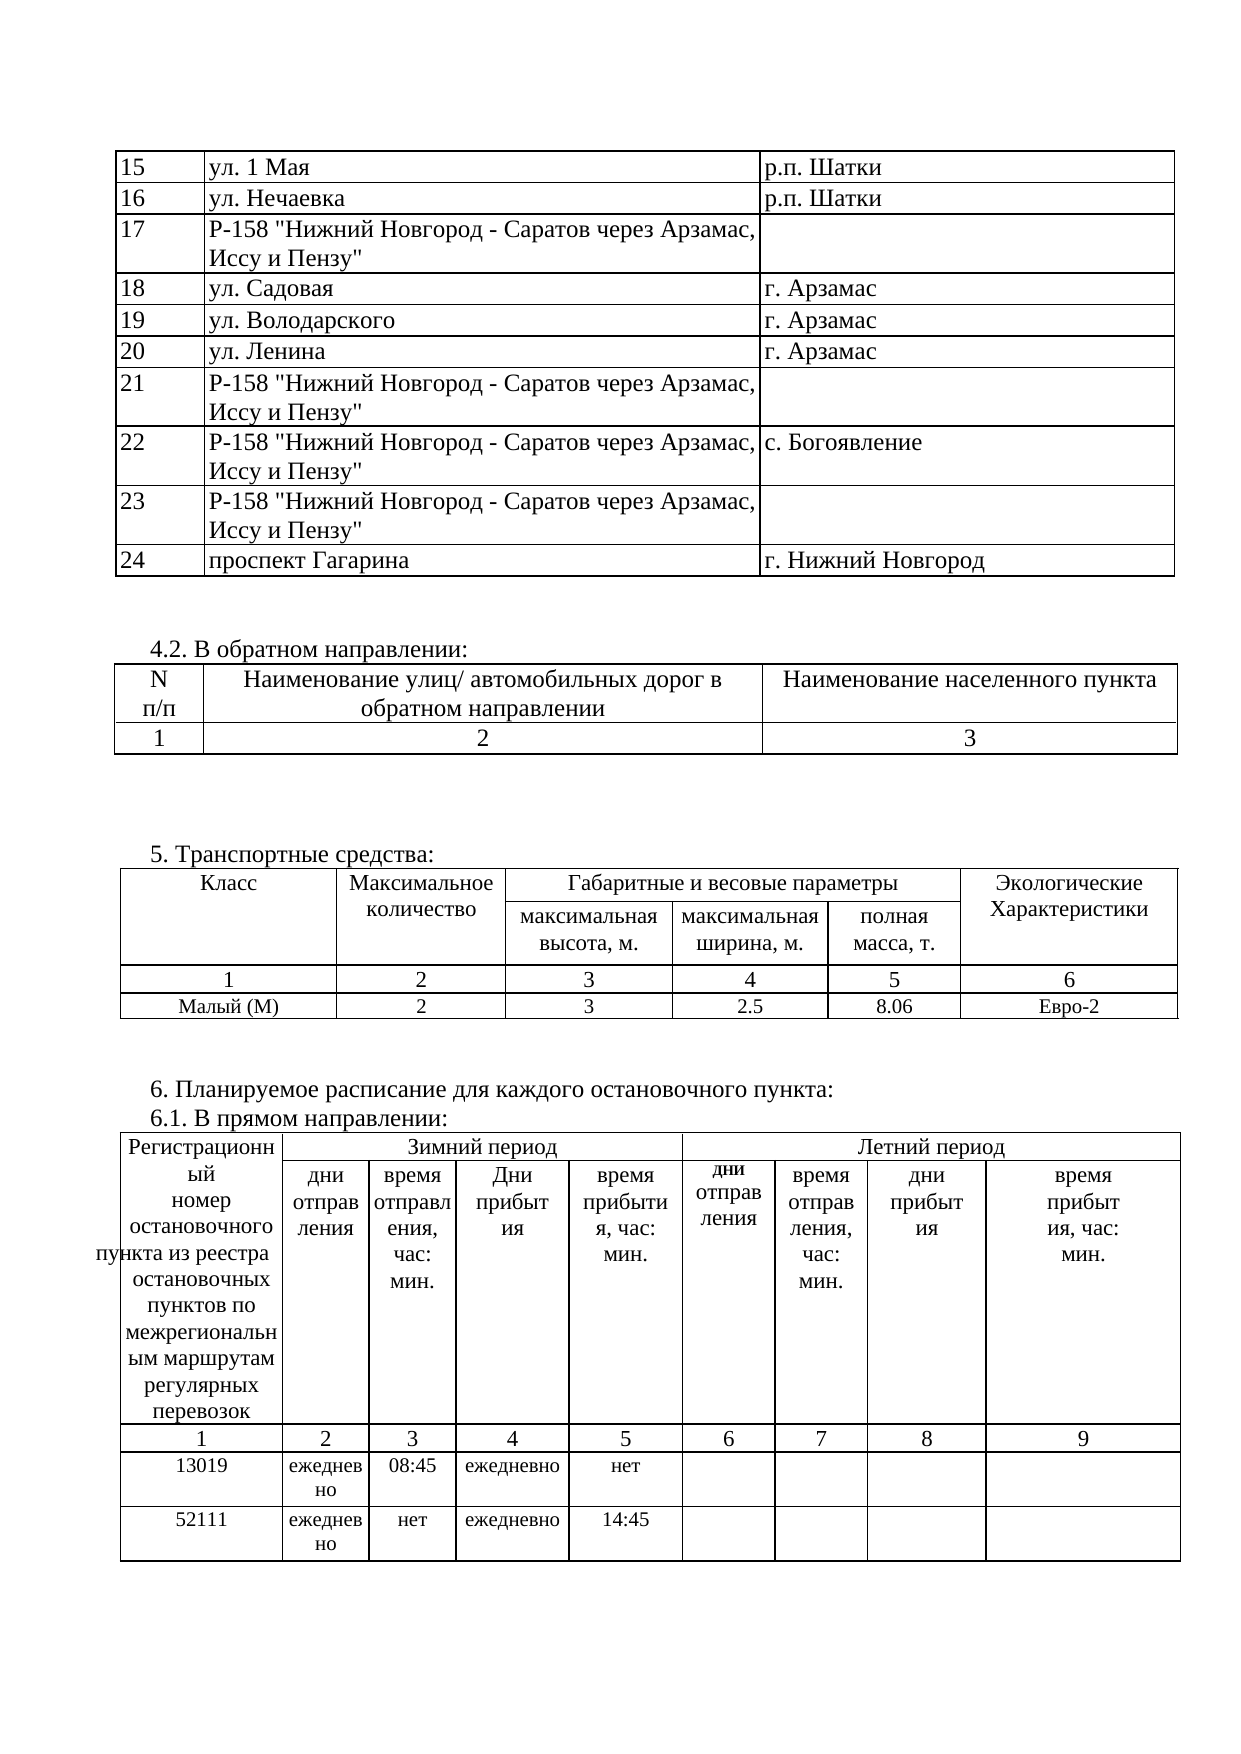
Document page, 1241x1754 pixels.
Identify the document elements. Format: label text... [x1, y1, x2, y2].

text 6. Планируемое расписание для каждого остановочного пункта: [150, 1074, 1090, 1103]
table_cell 3 [506, 966, 672, 992]
table_cell 15 [117, 152, 204, 181]
table_cell 8.06 [829, 994, 960, 1018]
table_cell [776, 1507, 867, 1560]
table_cell 1 [121, 966, 336, 992]
table_cell дни прибыт ия [868, 1161, 985, 1423]
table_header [121, 1133, 282, 1423]
table_cell максимальная ширина, м. [673, 902, 827, 964]
table_cell г. Арзамас [761, 274, 1174, 303]
table_cell Р-158 "Нижний Новгород - Саратов через Арзамас, Иссу и Пензу" [205, 486, 759, 543]
table_cell полная масса, т. [829, 902, 960, 964]
table_header Максимальное количество [337, 869, 505, 964]
table_cell 4 [457, 1425, 568, 1451]
table_cell нет [370, 1507, 455, 1560]
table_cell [205, 215, 759, 272]
table_cell 18 [117, 274, 204, 303]
table_cell [761, 368, 1174, 425]
table_cell Р-158 "Нижний Новгород - Саратов через Арзамас, Иссу и Пензу" [205, 427, 759, 484]
table_cell [776, 1453, 867, 1506]
table_cell 20 [117, 337, 204, 366]
table_cell [987, 1507, 1180, 1560]
table_cell ул. Садовая [205, 274, 759, 303]
table_cell ул. 1 Мая [205, 152, 759, 181]
table_cell 9 [987, 1425, 1180, 1451]
table_cell время прибыти я, час: мин. [570, 1161, 682, 1423]
table_cell 6 [961, 966, 1177, 992]
table_cell 24 [117, 545, 204, 575]
table_cell ул. Володарского [205, 305, 759, 335]
table_cell 7 [776, 1425, 867, 1451]
table_cell р.п. Шатки [761, 183, 1174, 213]
table_cell максимальная высота, м. [506, 902, 672, 964]
table_cell ежедневно [283, 1507, 368, 1560]
table_cell нет [570, 1453, 682, 1506]
text 4.2. В обратном направлении: [150, 634, 1090, 663]
table_header Габаритные и весовые параметры [506, 869, 960, 901]
table_cell 16 [117, 183, 204, 213]
table_cell 2 [337, 994, 505, 1018]
table_cell 2 [337, 966, 505, 992]
table_cell 1 [115, 723, 203, 753]
table_cell 14:45 [570, 1507, 682, 1560]
table_cell 52111 [121, 1507, 282, 1560]
table_cell 22 [117, 427, 204, 484]
table_cell г. Арзамас [761, 305, 1174, 335]
table_cell ежедневно [457, 1507, 568, 1560]
table_cell Дни прибыт ия [457, 1161, 568, 1423]
table_cell 2 [283, 1425, 368, 1451]
table_cell 13019 [121, 1453, 282, 1506]
table_cell 17 [117, 215, 204, 272]
table_cell 3 [506, 994, 672, 1018]
text 6.1. В прямом направлении: [150, 1103, 1090, 1132]
table_cell 23 [117, 486, 204, 543]
table_cell время отправ ления, час: мин. [776, 1161, 867, 1423]
table_cell время прибыт ия, час: мин. [987, 1161, 1180, 1423]
table_cell 19 [117, 305, 204, 335]
table_header Экологические Характеристики [961, 869, 1177, 964]
table_cell 08:45 [370, 1453, 455, 1506]
table_cell ул. Нечаевка [205, 183, 759, 213]
table_cell 2.5 [673, 994, 827, 1018]
table_cell Евро-2 [961, 994, 1177, 1018]
table_cell 5 [829, 966, 960, 992]
table_cell [987, 1453, 1180, 1506]
table_header N п/п [115, 665, 203, 722]
table_cell [683, 1453, 774, 1506]
table_cell 5 [570, 1425, 682, 1451]
table_cell [683, 1507, 774, 1560]
table_cell 2 [204, 723, 762, 753]
table_cell [868, 1507, 985, 1560]
table_header Летний период [683, 1133, 1180, 1160]
table_header Наименование населенного пункта [763, 665, 1177, 722]
table_cell р.п. Шатки [761, 152, 1174, 181]
table_header Класс [121, 869, 336, 964]
table_header Наименование улиц/ автомобильных дорог в обратном направлении [204, 665, 762, 722]
table_cell г. Арзамас [761, 337, 1174, 366]
table_cell 8 [868, 1425, 985, 1451]
table_cell ежедневно [283, 1453, 368, 1506]
table_cell 3 [763, 722, 1177, 753]
table_cell время отправл ения, час: мин. [370, 1161, 455, 1423]
table_cell 6 [683, 1425, 774, 1451]
table_cell ДНИ отправ ления [683, 1161, 774, 1423]
table_cell с. Богоявление [761, 427, 1174, 484]
table_cell 3 [370, 1425, 455, 1451]
table_cell проспект Гагарина [205, 545, 759, 575]
table_cell ежедневно [457, 1453, 568, 1506]
table_cell ул. Ленина [205, 337, 759, 366]
table_cell г. Нижний Новгород [761, 545, 1174, 575]
table_cell [868, 1453, 985, 1506]
table_header Зимний период [283, 1133, 682, 1160]
table_cell [761, 486, 1174, 543]
table_cell 21 [117, 368, 204, 425]
table_cell 4 [673, 966, 827, 992]
table_cell Р-158 "Нижний Новгород - Саратов через Арзамас, Иссу и Пензу" [205, 368, 759, 425]
table_cell 1 [121, 1425, 282, 1451]
table_cell [761, 215, 1174, 272]
table_cell дни отправ ления [283, 1161, 368, 1423]
text 5. Транспортные средства: [150, 839, 1090, 867]
table_cell Малый (М) [121, 994, 336, 1018]
